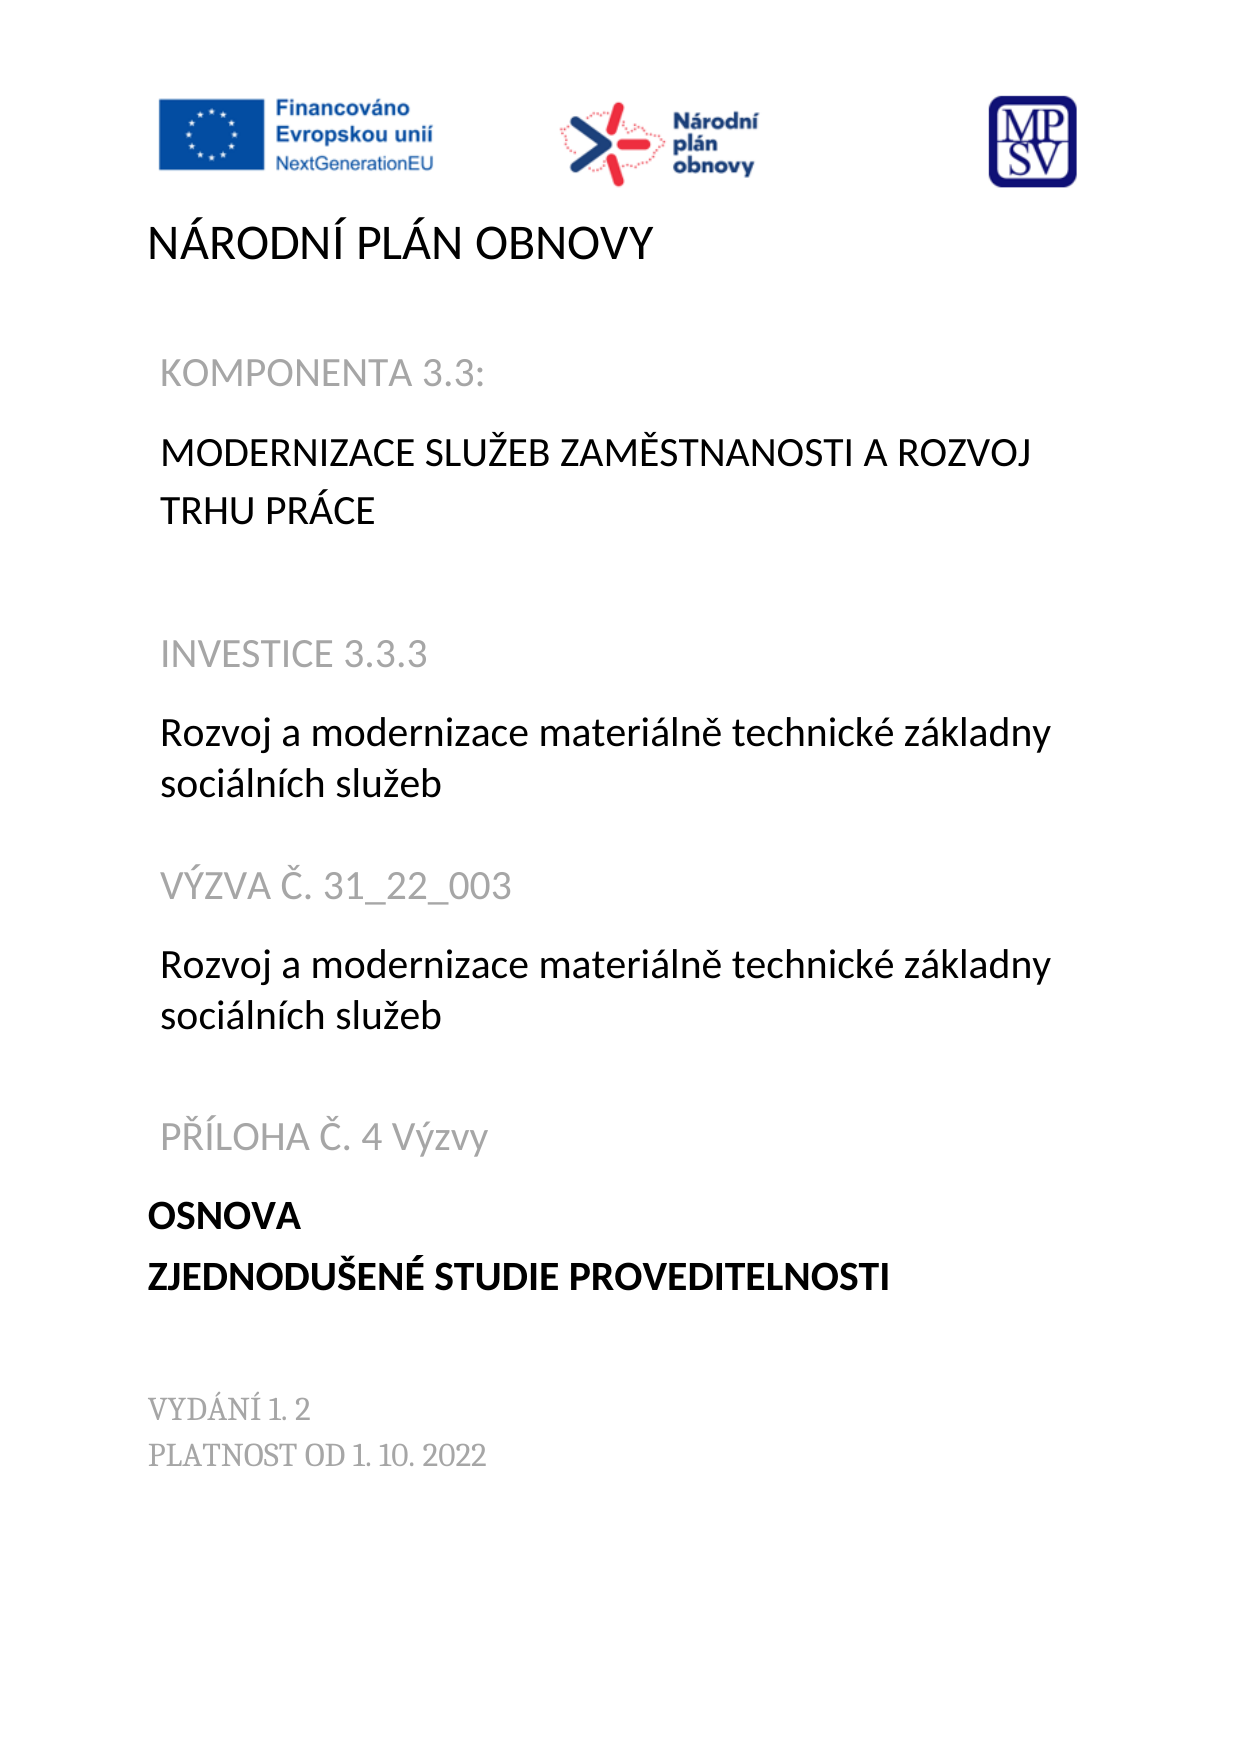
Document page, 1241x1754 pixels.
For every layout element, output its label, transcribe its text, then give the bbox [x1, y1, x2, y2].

text VYDÁNÍ 1. 2 [148, 1390, 1092, 1428]
text PŘÍLOHA Č. 4 Výzvy [160, 1110, 1092, 1161]
text INVESTICE 3.3.3 [160, 627, 1092, 678]
text PLATNOST OD 1. 10. 2022 [148, 1436, 1092, 1474]
picture [147, 73, 1093, 212]
text MODERNIZACE SLUŽEB ZAMĚSTNANOSTI A ROZVOJ TRHU PRÁCE [160, 426, 1092, 535]
text VÝZVA Č. 31_22_003 [160, 859, 1092, 909]
text Rozvoj a modernizace materiálně technické základny sociálních služeb [160, 706, 1092, 808]
text Osnova ZJEDNODUŠENÉ studie proveditelnosti [148, 1189, 1092, 1301]
text NÁRODNÍ PLÁN OBNOVY [148, 211, 1122, 272]
text KOMPONENTA 3.3: [160, 346, 1092, 397]
text Rozvoj a modernizace materiálně technické základny sociálních služeb [160, 938, 1092, 1039]
